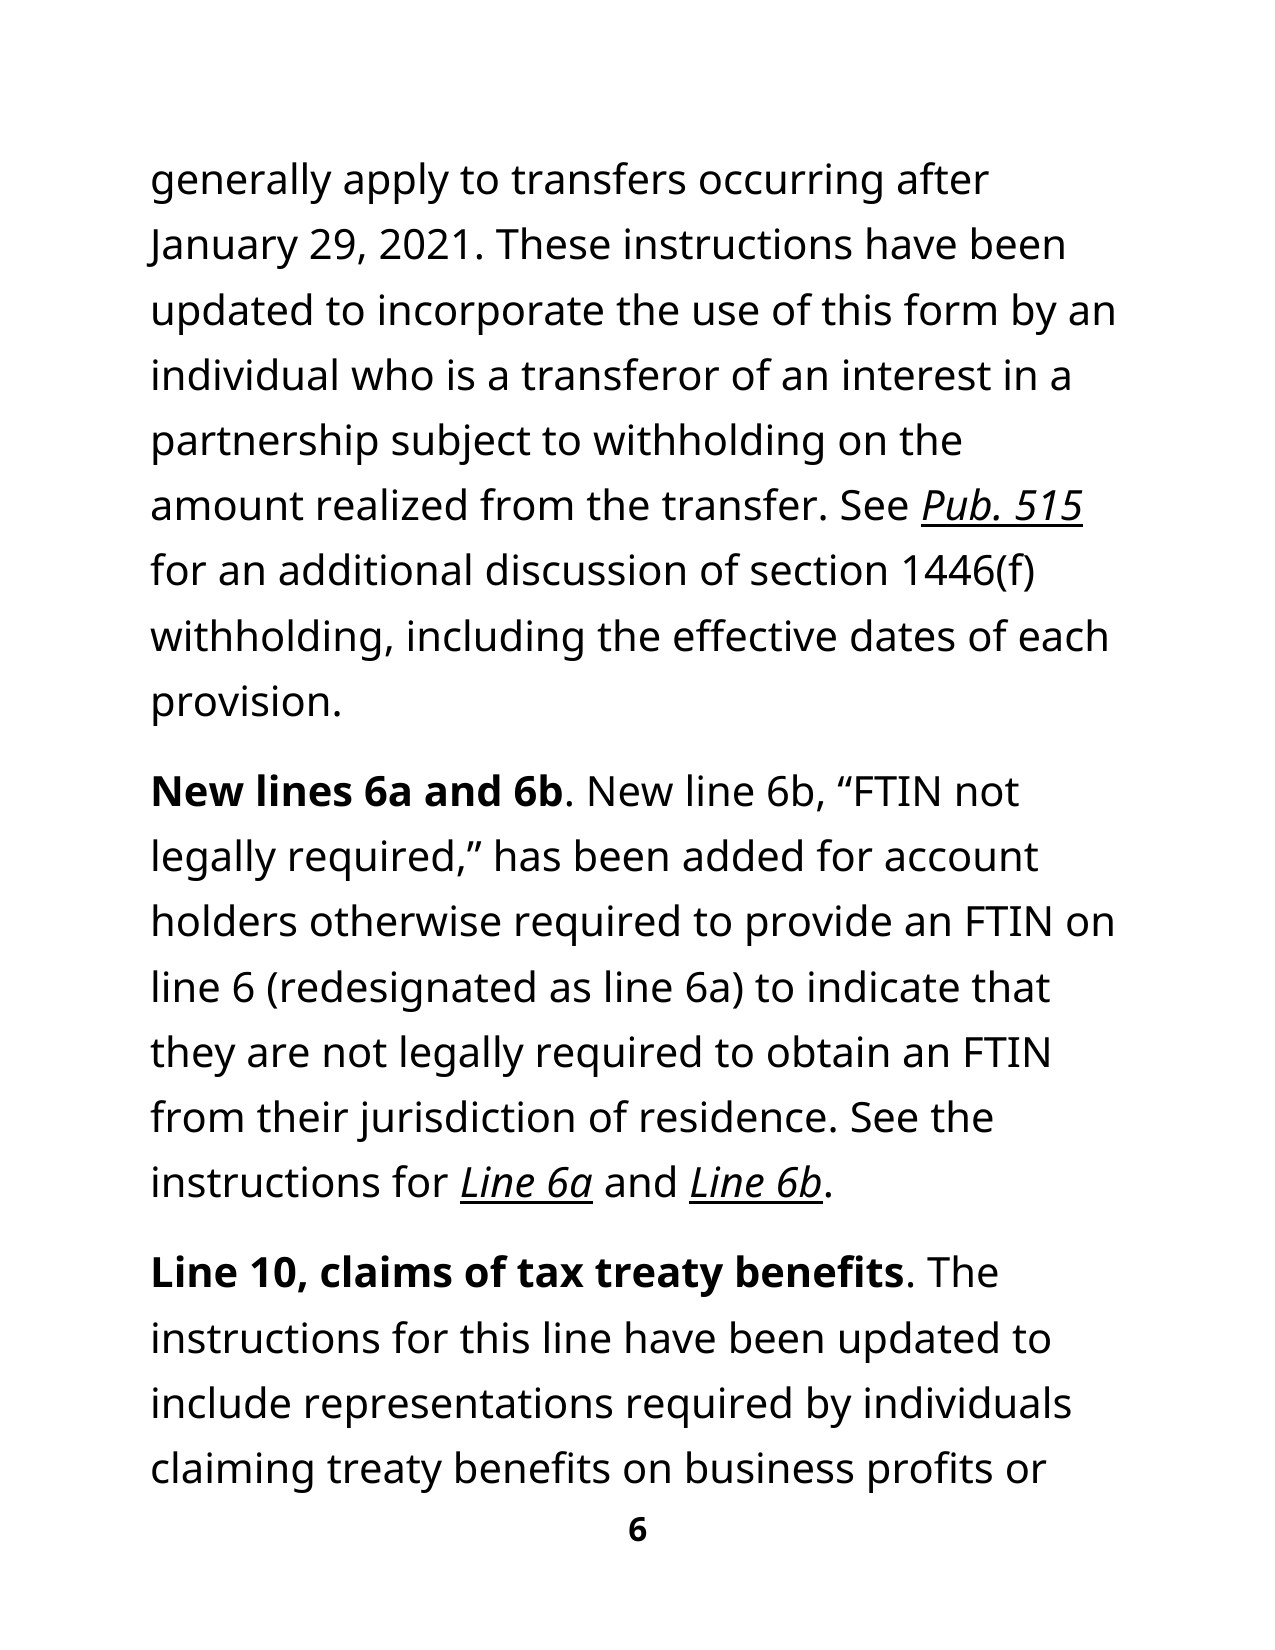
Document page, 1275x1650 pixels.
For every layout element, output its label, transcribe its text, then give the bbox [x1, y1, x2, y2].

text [150, 150, 1125, 728]
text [150, 1243, 1125, 1496]
text New lines 6a and 6b. New line 6b, “FTIN not legally required,” has been added for account holders otherwise required to provide an FTIN on line 6 (redesignated as line 6a) to indicate that they are not legally required to obtain an FTIN from their jurisdiction of residence. See the instructions for Line 6a and Line 6b. [150, 762, 1125, 1210]
